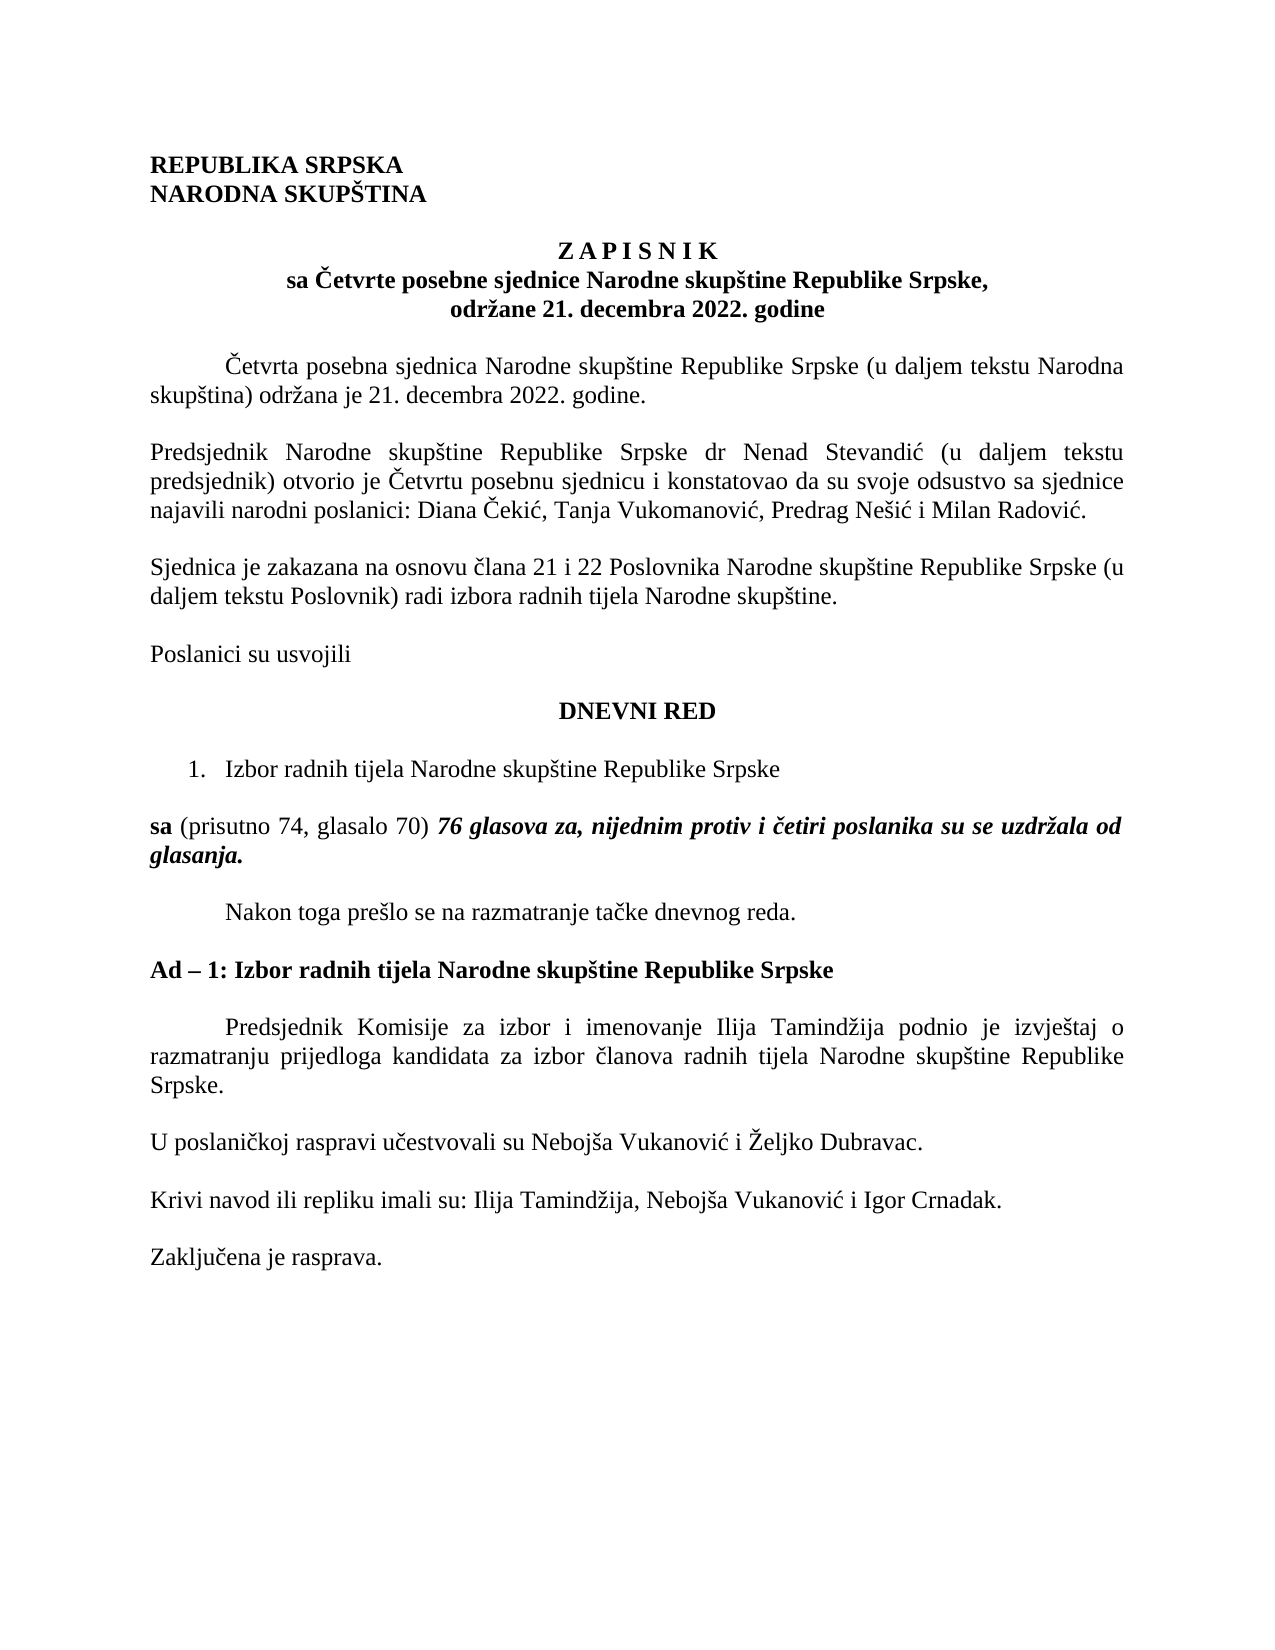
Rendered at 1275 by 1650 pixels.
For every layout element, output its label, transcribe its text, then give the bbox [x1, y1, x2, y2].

text Predsjednik Komisije za izbor i imenovanje Ilija Tamindžija podnio je izvještaj o razmatranju prijedloga kandidata za izbor članova radnih tijela Narodne skupštine Republike Srpske. [150, 1012, 1125, 1099]
text Krivi navod ili repliku imali su: Ilija Tamindžija, Nebojša Vukanović i Igor Crnadak. [150, 1185, 1125, 1214]
text Nakon toga prešlo se na razmatranje tačke dnevnog reda. [150, 897, 1125, 926]
text Z A P I S N I K [150, 236, 1125, 265]
text U poslaničkoj raspravi učestvovali su Nebojša Vukanović i Željko Dubravac. [150, 1127, 1125, 1156]
text REPUBLIKA SRPSKA [150, 150, 1125, 179]
text sa Četvrte posebne sjednice Narodne skupštine Republike Srpske, [150, 265, 1125, 294]
text Ad – 1: Izbor radnih tijela Narodne skupštine Republike Srpske [150, 955, 1125, 984]
text Četvrta posebna sjednica Narodne skupštine Republike Srpske (u daljem tekstu Narodna skupština) održana je 21. decembra 2022. godine. [150, 351, 1125, 409]
list Izbor radnih tijela Narodne skupštine Republike Srpske [187, 754, 1125, 782]
text Poslanici su usvojili [150, 639, 1125, 667]
text održane 21. decembra 2022. godine [150, 294, 1125, 322]
text sa (prisutno 74, glasalo 70) 76 glasova za, nijednim protiv i četiri poslanika su se uzdržala od glasanja. [150, 811, 1125, 869]
text Zaključena je rasprava. [150, 1242, 1125, 1271]
text Sjednica je zakazana na osnovu člana 21 i 22 Poslovnika Narodne skupštine Republike Srpske (u daljem tekstu Poslovnik) radi izbora radnih tijela Narodne skupštine. [150, 552, 1125, 610]
text DNEVNI RED [150, 696, 1125, 725]
text Predsjednik Narodne skupštine Republike Srpske dr Nenad Stevandić (u daljem tekstu predsjednik) otvorio je Četvrtu posebnu sjednicu i konstatovao da su svoje odsustvo sa sjednice najavili narodni poslanici: Diana Čekić, Tanja Vukomanović, Predrag Nešić i Milan Radović. [150, 437, 1125, 524]
text NARODNA SKUPŠTINA [150, 179, 1125, 207]
